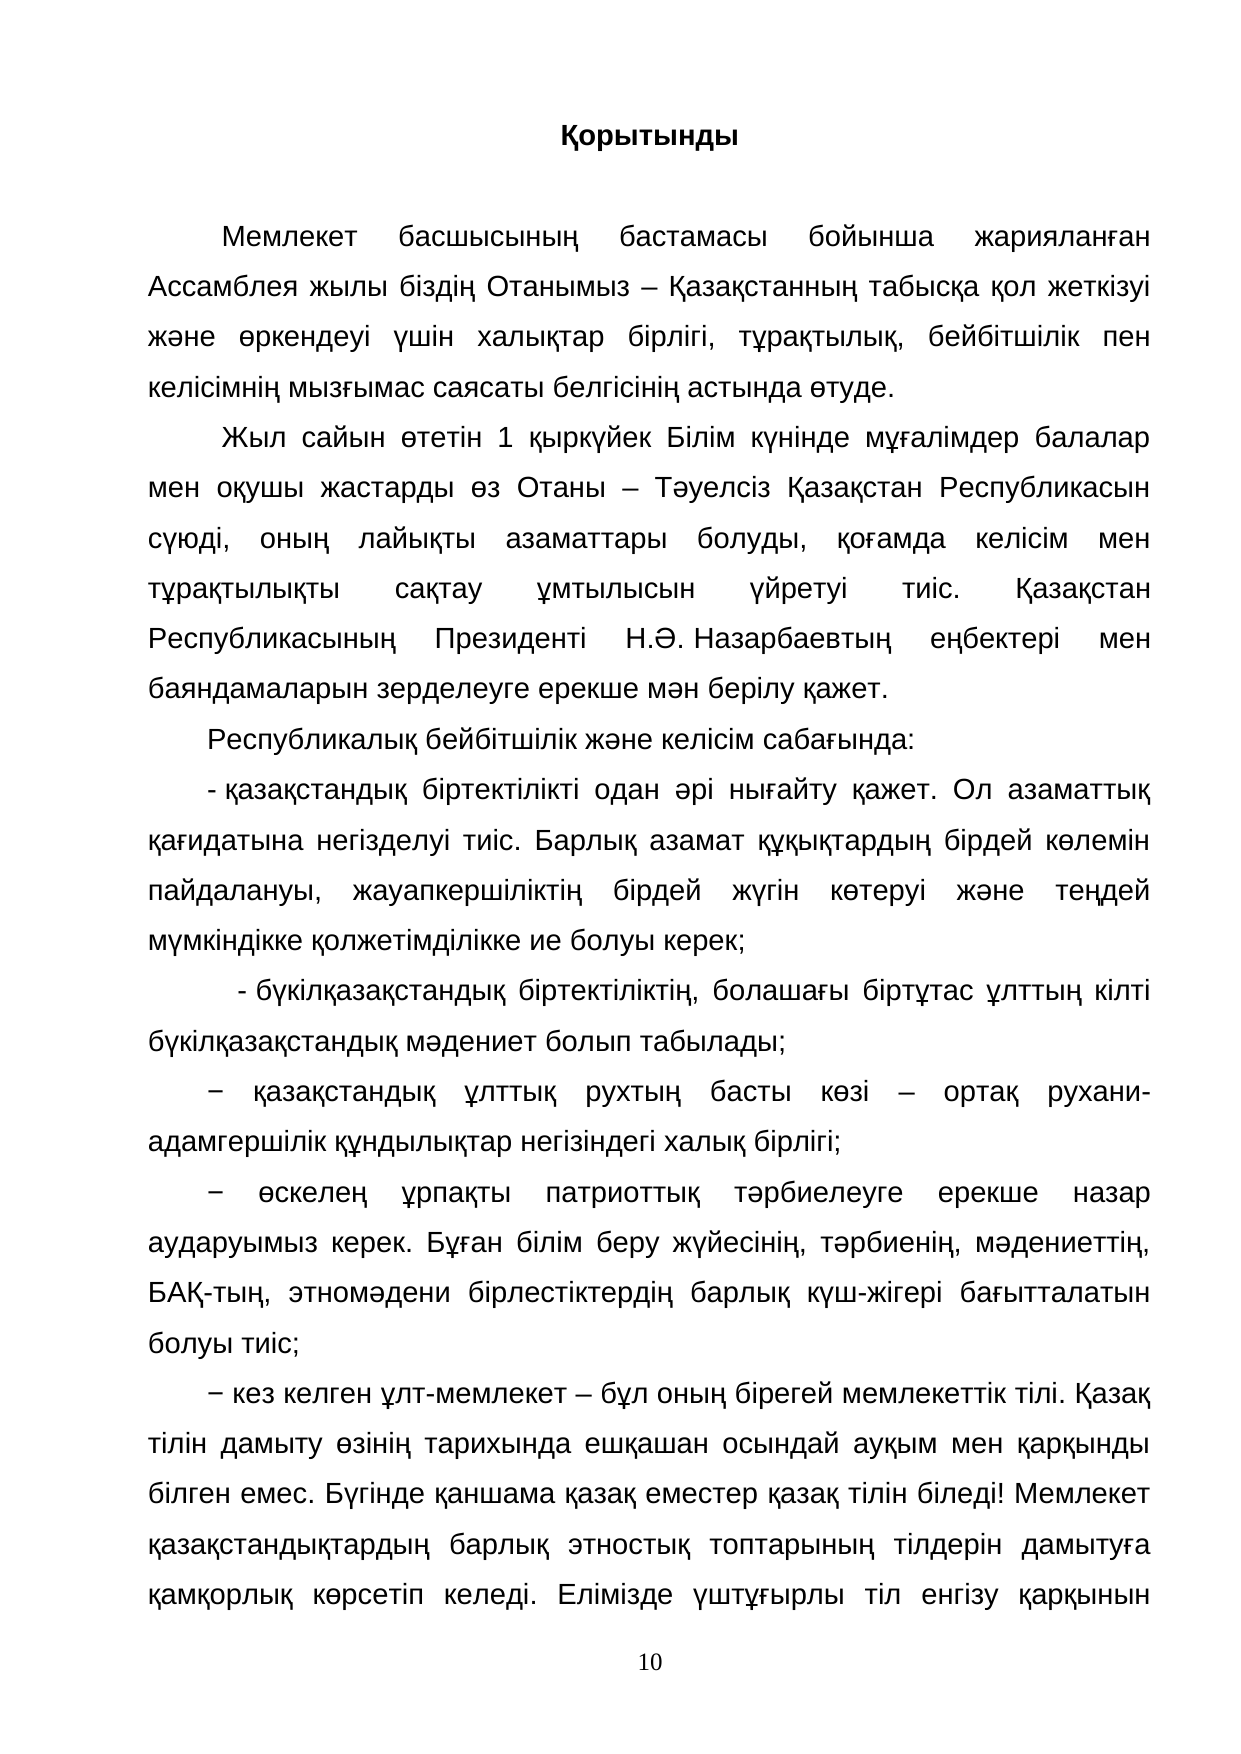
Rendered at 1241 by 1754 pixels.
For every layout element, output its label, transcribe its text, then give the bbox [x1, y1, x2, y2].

text Мемлекет басшысының бастамасы бойынша жарияланған Ассамблея жылы біздің Отанымыз – Қазақстанның табысқа қол жеткізуі және өркендеуі үшін халықтар бірлігі, тұрақтылық, бейбітшілік пен келісімнің мызғымас саясаты белгісінің астында өтуде. [148, 219, 1152, 403]
text Республикалық бейбітшілік және келісім сабағында: [148, 722, 1152, 755]
text - бүкілқазақстандық біртектіліктің, болашағы біртұтас ұлттың кілті бүкілқазақстандық мәдениет болып табылады; [148, 973, 1152, 1057]
text − қазақстандық ұлттық рухтың басты көзі – ортақ рухани-адамгершілік құндылықтар негізіндегі халық бірлігі; [148, 1074, 1152, 1158]
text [148, 1376, 1152, 1611]
text − өскелең ұрпақты патриоттық тәрбиелеуге ерекше назар аударуымыз керек. Бұған білім беру жүйесінің, тәрбиенің, мәдениеттің, БАҚ-тың, этномәдени бірлестіктердің барлық күш-жігері бағытталатын болуы тиіс; [148, 1175, 1152, 1359]
text Қорытынды [148, 118, 1152, 152]
text - қазақстандық біртектілікті одан әрі нығайту қажет. Ол азаматтық қағидатына негізделуі тиіс. Барлық азамат құқықтардың бірдей көлемін пайдалануы, жауапкершіліктің бірдей жүгін көтеруі және теңдей мүмкіндікке қолжетімділікке ие болуы керек; [148, 772, 1152, 957]
text Жыл сайын өтетін 1 қыркүйек Білім күнінде мұғалімдер балалар мен оқушы жастарды өз Отаны – Тәуелсіз Қазақстан Республикасын сүюді, оның лайықты азаматтары болуды, қоғамда келісім мен тұрақтылықты сақтау ұмтылысын үйретуі тиіс. Қазақстан Республикасының Президенті Н.Ә. Назарбаевтың еңбектері мен баяндамаларын зерделеуге ерекше мән берілу қажет. [148, 420, 1152, 705]
